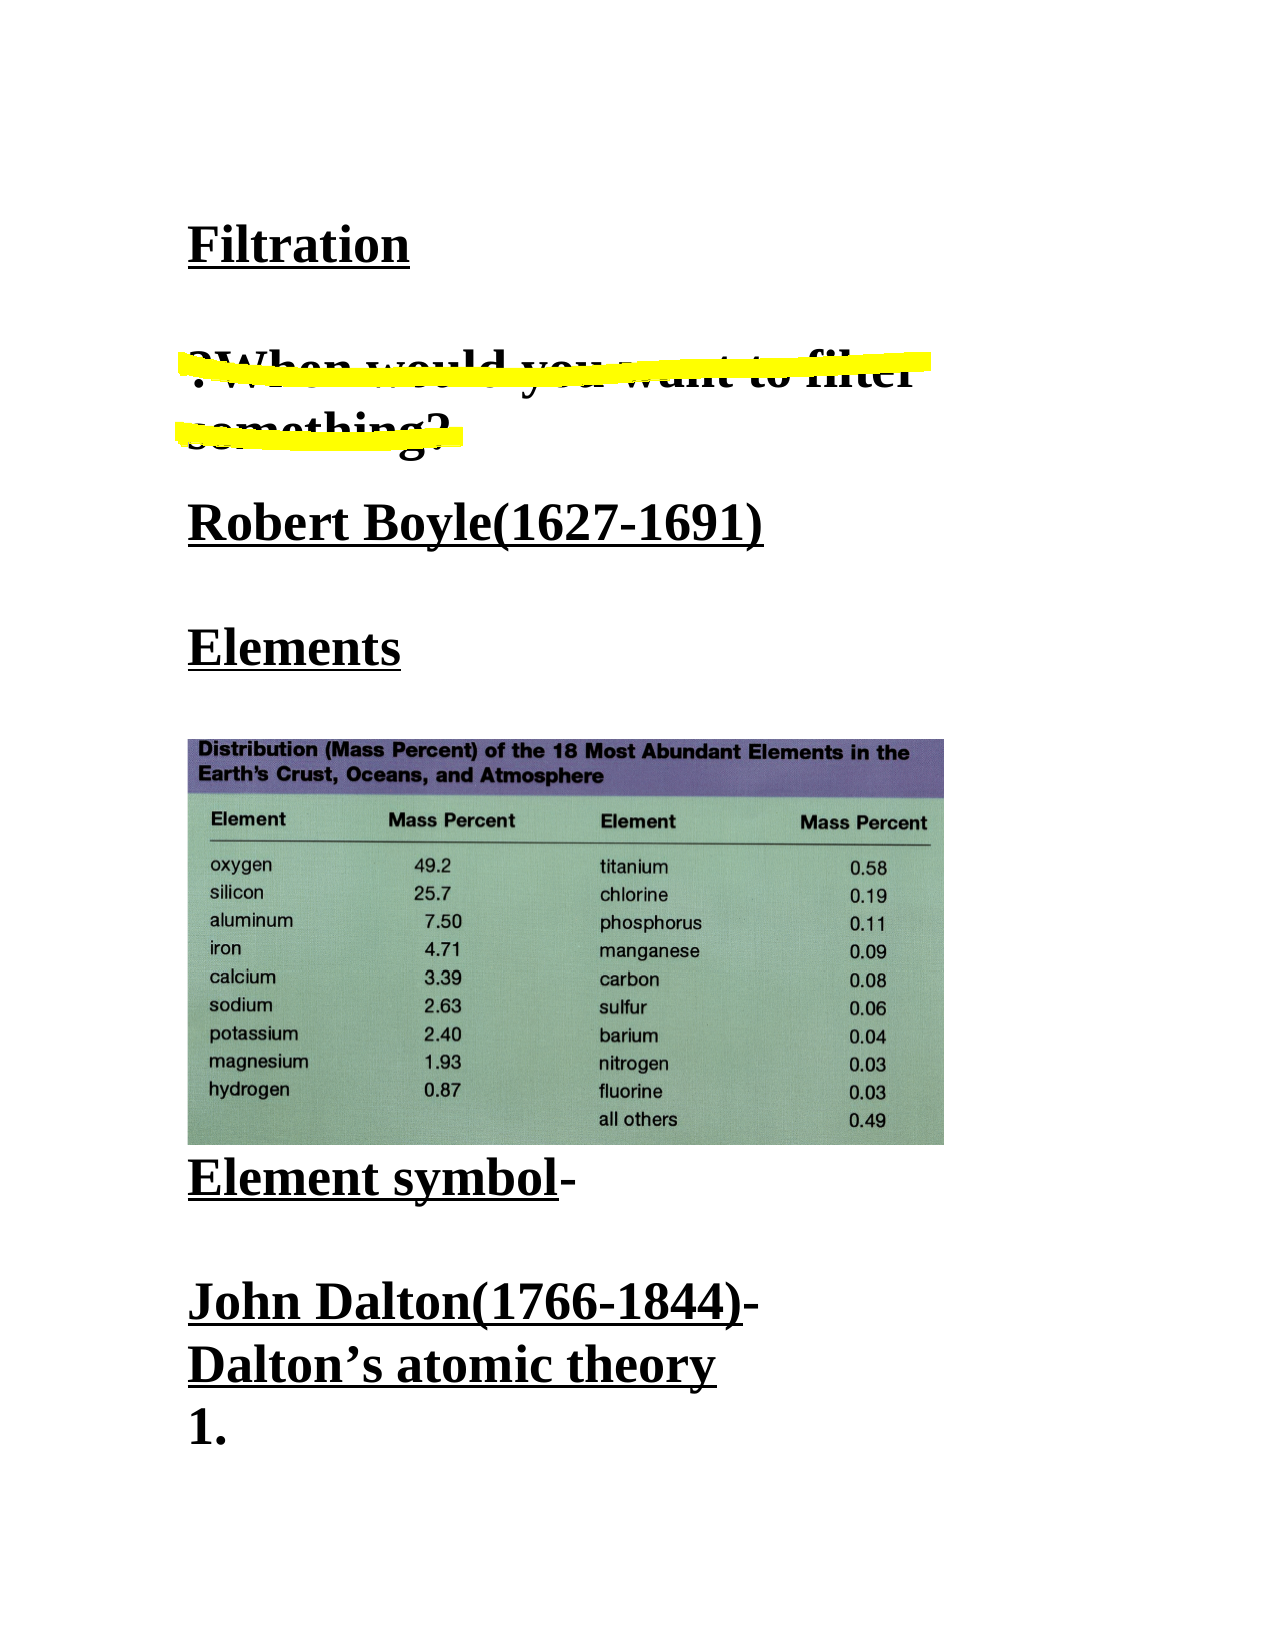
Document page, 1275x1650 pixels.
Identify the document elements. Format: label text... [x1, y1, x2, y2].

text Elements [187, 615, 1087, 677]
text Robert Boyle(1627-1691) [187, 490, 1087, 552]
picture [187, 739, 944, 1145]
text 1. [187, 1394, 1087, 1456]
text ’s atomic theory [187, 1332, 1087, 1394]
text Filtration [187, 212, 1087, 274]
text ?When would you want to filter something? [187, 337, 1087, 461]
text John Dalton(1766-1844)- [187, 1269, 1087, 1332]
text Element symbol- [187, 1145, 1087, 1207]
